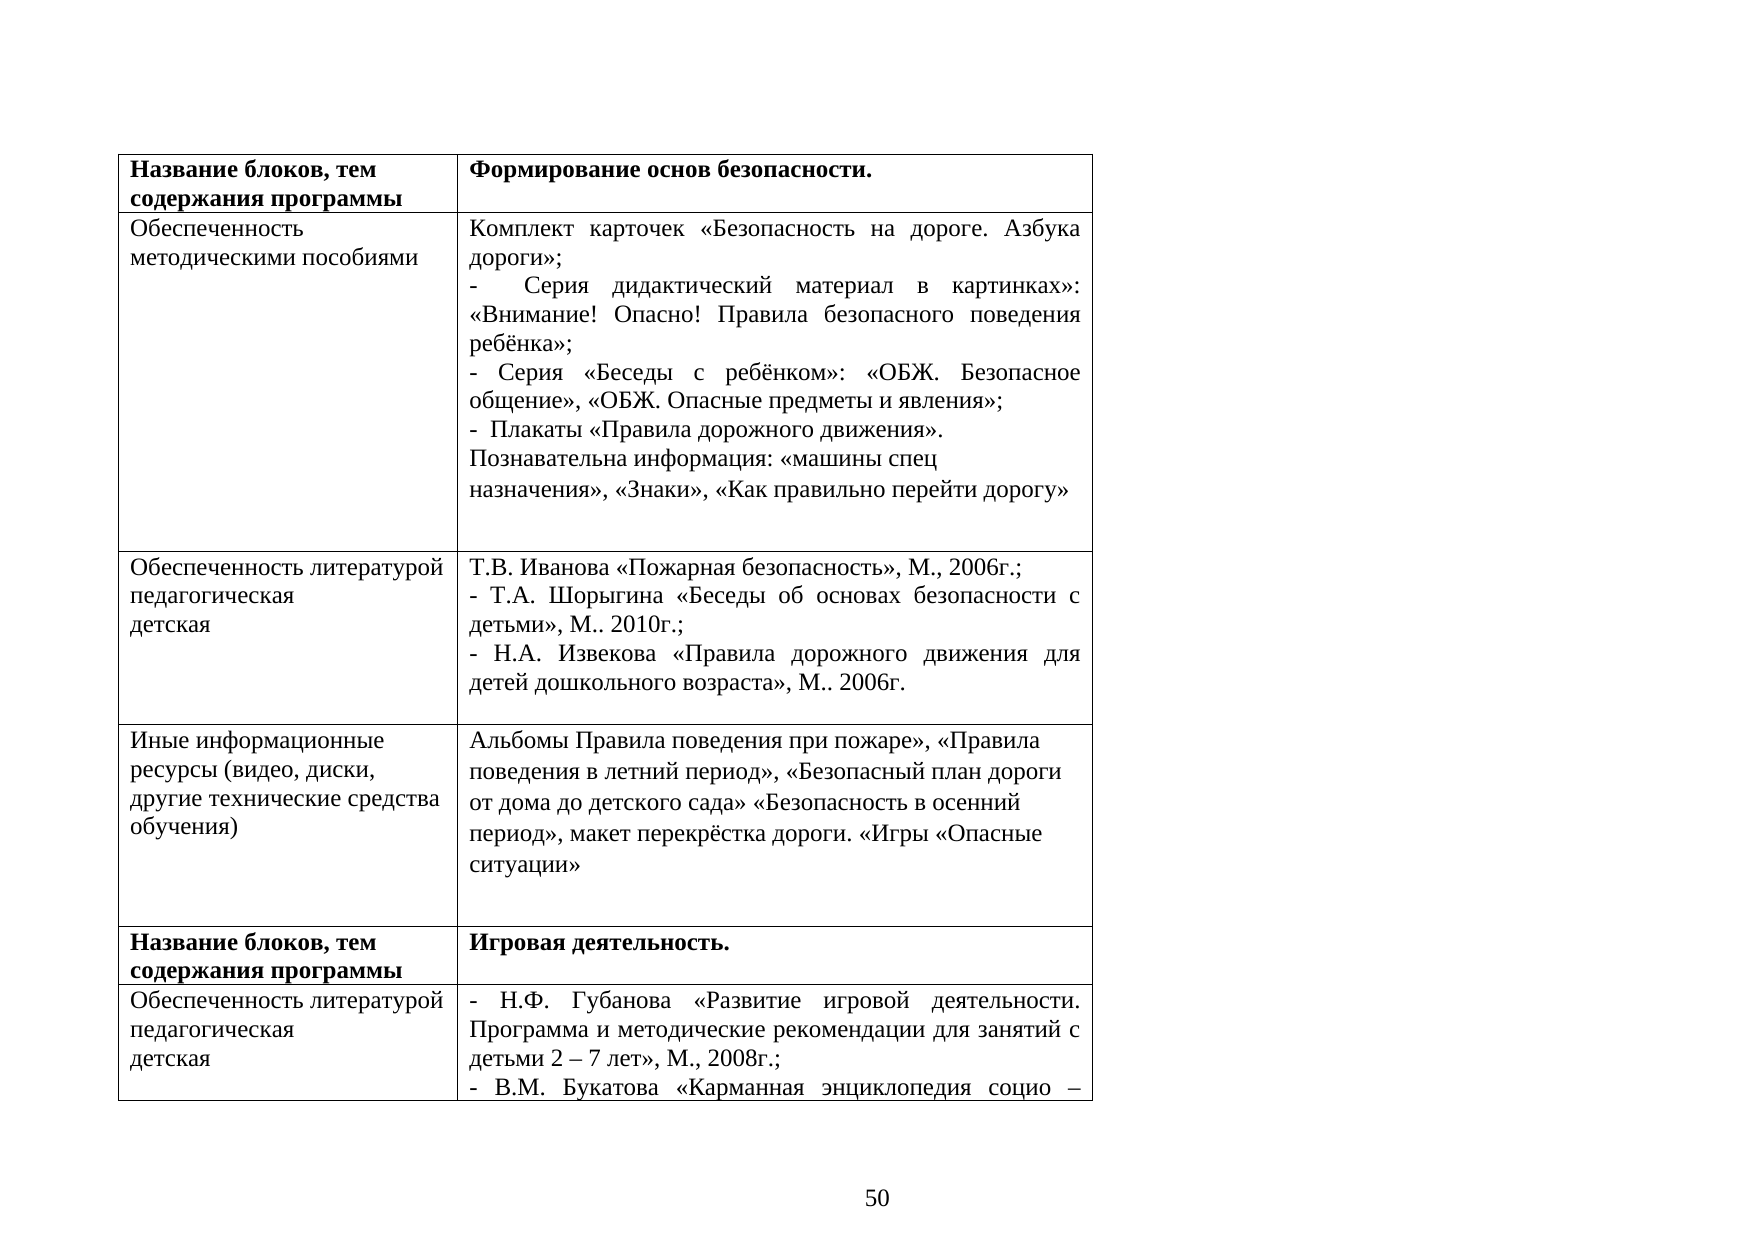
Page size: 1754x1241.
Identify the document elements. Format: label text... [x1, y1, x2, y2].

table_cell Название блоков, тем содержания программы [119, 927, 457, 984]
table_cell Комплект карточек «Безопасность на дороге. Азбука дороги»; - Серия дидактический материал в картинках»: «Внимание! Опасно! Правила безопасного поведения ребёнка»; - Серия «Беседы с ребёнком»: «ОБЖ. Безопасное общение», «ОБЖ. Опасные предметы и явления»; - Плакаты «Правила дорожного движения». Познавательна информация: «машины спец назначения», «Знаки», «Как правильно перейти дорогу» [458, 213, 1092, 551]
table_cell Альбомы Правила поведения при пожаре», «Правила поведения в летний период», «Безопасный план дороги от дома до детского сада» «Безопасность в осенний период», макет перекрёстка дороги. «Игры «Опасные ситуации» [458, 725, 1092, 926]
table_cell Обеспеченность литературой педагогическая детская [119, 552, 457, 724]
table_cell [119, 985, 457, 1100]
table_cell Обеспеченность методическими пособиями [119, 213, 457, 551]
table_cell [458, 985, 1092, 1100]
table_cell Игровая деятельность. [458, 927, 1092, 984]
table_cell Название блоков, тем содержания программы [119, 155, 457, 212]
table_cell Т.В. Иванова «Пожарная безопасность», М., 2006г.; - Т.А. Шорыгина «Беседы об основах безопасности с детьми», М.. 2010г.; - Н.А. Извекова «Правила дорожного движения для детей дошкольного возраста», М.. 2006г. [458, 552, 1092, 724]
table_cell Иные информационные ресурсы (видео, диски, другие технические средства обучения) [119, 725, 457, 926]
table_cell Формирование основ безопасности. [458, 155, 1092, 212]
